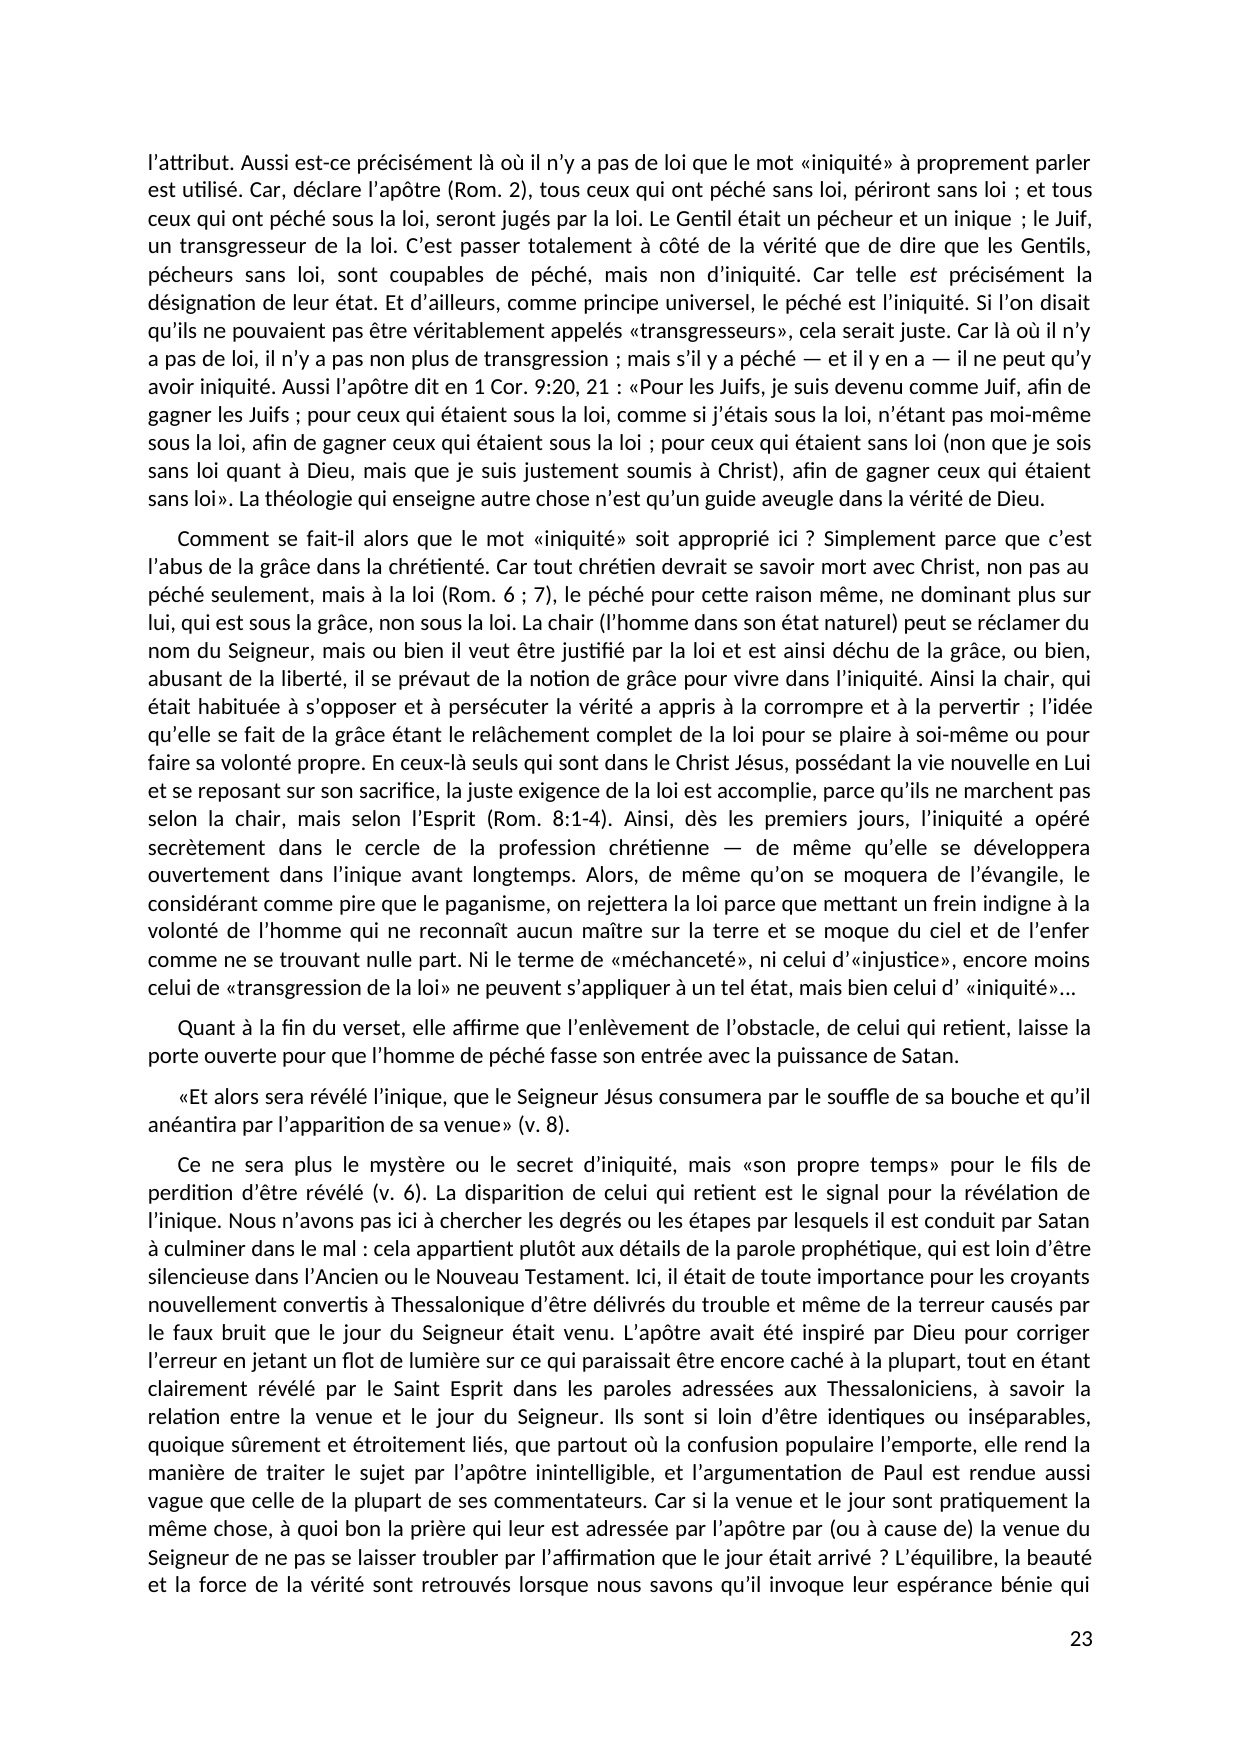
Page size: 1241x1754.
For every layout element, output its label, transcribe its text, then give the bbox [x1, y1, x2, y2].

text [148, 1150, 1093, 1599]
text «Et alors sera révélé l’inique, que le Seigneur Jésus consumera par le souffle de sa bouche et qu’il anéantira par l’apparition de sa venue» (v. 8). [148, 1082, 1093, 1138]
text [148, 148, 1093, 512]
text Comment se fait-il alors que le mot «iniquité» soit approprié ici ? Simplement parce que c’est l’abus de la grâce dans la chrétienté. Car tout chrétien devrait se savoir mort avec Christ, non pas au péché seulement, mais à la loi (Rom. 6 ; 7), le péché pour cette raison même, ne dominant plus sur lui, qui est sous la grâce, non sous la loi. La chair (l’homme dans son état naturel) peut se réclamer du nom du Seigneur, mais ou bien il veut être justifié par la loi et est ainsi déchu de la grâce, ou bien, abusant de la liberté, il se prévaut de la notion de grâce pour vivre dans l’iniquité. Ainsi la chair, qui était habituée à s’opposer et à persécuter la vérité a appris à la corrompre et à la pervertir ; l’idée qu’elle se fait de la grâce étant le relâchement complet de la loi pour se plaire à soi-même ou pour faire sa volonté propre. En ceux-là seuls qui sont dans le Christ Jésus, possédant la vie nouvelle en Lui et se reposant sur son sacrifice, la juste exigence de la loi est accomplie, parce qu’ils ne marchent pas selon la chair, mais selon l’Esprit (Rom. 8:1-4). Ainsi, dès les premiers jours, l’iniquité a opéré secrètement dans le cercle de la profession chrétienne — de même qu’elle se développera ouvertement dans l’inique avant longtemps. Alors, de même qu’on se moquera de l’évangile, le considérant comme pire que le paganisme, on rejettera la loi parce que mettant un frein indigne à la volonté de l’homme qui ne reconnaît aucun maître sur la terre et se moque du ciel et de l’enfer comme ne se trouvant nulle part. Ni le terme de «méchanceté», ni celui d’«injustice», encore moins celui de «transgression de la loi» ne peuvent s’appliquer à un tel état, mais bien celui d’ «iniquité»... [148, 524, 1093, 1001]
text Quant à la fin du verset, elle affirme que l’enlèvement de l’obstacle, de celui qui retient, laisse la porte ouverte pour que l’homme de péché fasse son entrée avec la puissance de Satan. [148, 1013, 1093, 1069]
